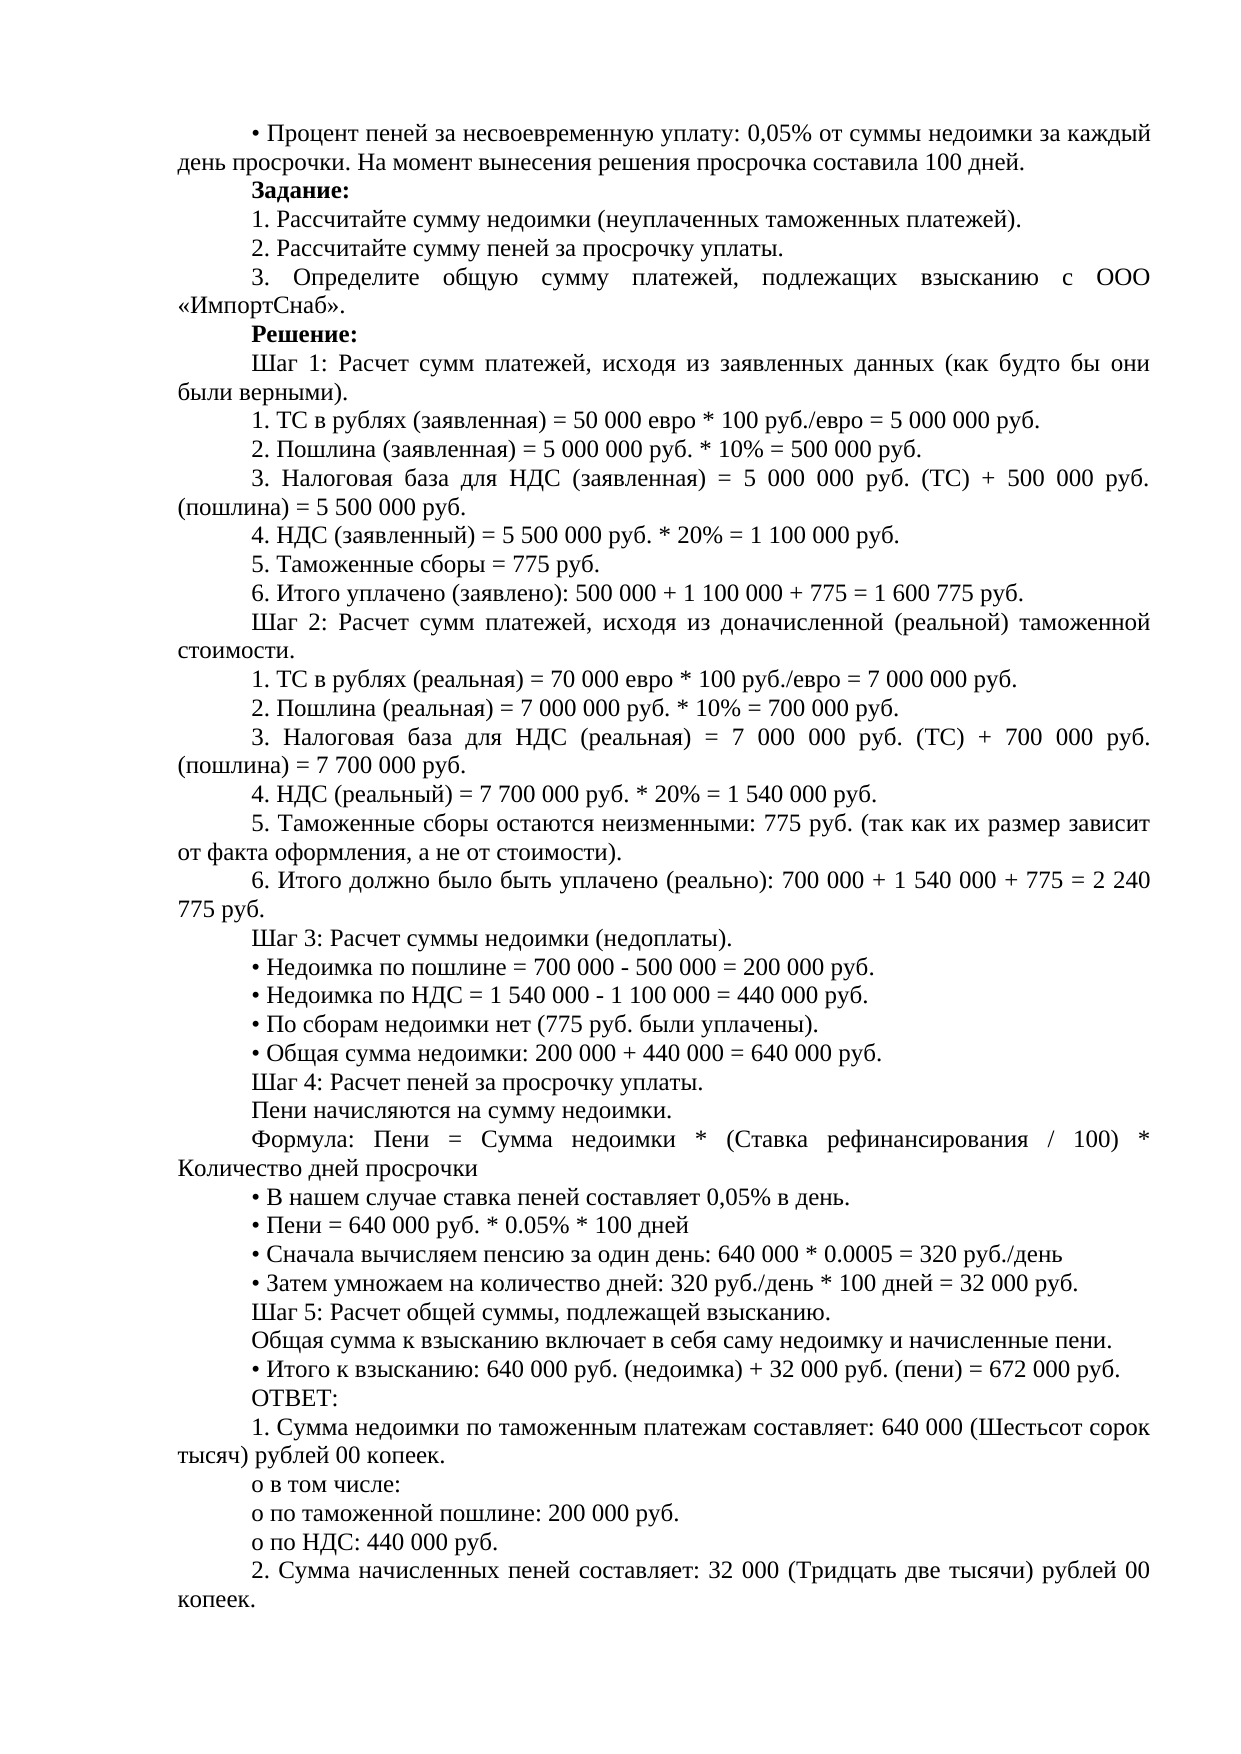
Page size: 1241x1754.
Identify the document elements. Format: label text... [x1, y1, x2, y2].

text 3. Определите общую сумму платежей, подлежащих взысканию с ООО «ИмпортСнаб». [177, 262, 1152, 319]
text o по НДС: 440 000 руб. [177, 1527, 1152, 1556]
text 5. Таможенные сборы = 775 руб. [177, 549, 1152, 578]
text Пени начисляются на сумму недоимки. [177, 1096, 1152, 1124]
text 2. Сумма начисленных пеней составляет: 32 000 (Тридцать две тысячи) рублей 00 копеек. [177, 1556, 1152, 1613]
text Шаг 1: Расчет сумм платежей, исходя из заявленных данных (как будто бы они были верными). [177, 348, 1152, 406]
text • Недоимка по НДС = 1 540 000 - 1 100 000 = 440 000 руб. [177, 981, 1152, 1009]
text • Пени = 640 000 руб. * 0.05% * 100 дней [177, 1211, 1152, 1239]
text Шаг 2: Расчет сумм платежей, исходя из доначисленной (реальной) таможенной стоимости. [177, 607, 1152, 664]
text o по таможенной пошлине: 200 000 руб. [177, 1498, 1152, 1527]
text Шаг 5: Расчет общей суммы, подлежащей взысканию. [177, 1297, 1152, 1326]
text 4. НДС (заявленный) = 5 500 000 руб. * 20% = 1 100 000 руб. [177, 521, 1152, 549]
text Шаг 3: Расчет суммы недоимки (недоплаты). [177, 923, 1152, 952]
text 2. Пошлина (заявленная) = 5 000 000 руб. * 10% = 500 000 руб. [177, 434, 1152, 463]
text • Затем умножаем на количество дней: 320 руб./день * 100 дней = 32 000 руб. [177, 1268, 1152, 1297]
text • По сборам недоимки нет (775 руб. были уплачены). [177, 1009, 1152, 1038]
text 5. Таможенные сборы остаются неизменными: 775 руб. (так как их размер зависит от факта оформления, а не от стоимости). [177, 808, 1152, 866]
text Решение: [177, 319, 1152, 348]
text • Общая сумма недоимки: 200 000 + 440 000 = 640 000 руб. [177, 1038, 1152, 1067]
text 1. ТС в рублях (реальная) = 70 000 евро * 100 руб./евро = 7 000 000 руб. [177, 664, 1152, 693]
text Шаг 4: Расчет пеней за просрочку уплаты. [177, 1067, 1152, 1096]
text o в том числе: [177, 1469, 1152, 1498]
text 6. Итого должно было быть уплачено (реально): 700 000 + 1 540 000 + 775 = 2 240 775 руб. [177, 866, 1152, 923]
text Общая сумма к взысканию включает в себя саму недоимку и начисленные пени. [177, 1326, 1152, 1354]
text • Сначала вычисляем пенсию за один день: 640 000 * 0.0005 = 320 руб./день [177, 1239, 1152, 1268]
text Задание: [177, 176, 1152, 204]
text 3. Налоговая база для НДС (заявленная) = 5 000 000 руб. (ТС) + 500 000 руб. (пошлина) = 5 500 000 руб. [177, 463, 1152, 521]
text 4. НДС (реальный) = 7 700 000 руб. * 20% = 1 540 000 руб. [177, 779, 1152, 808]
text Формула: Пени = Сумма недоимки * (Ставка рефинансирования / 100) * Количество дней просрочки [177, 1124, 1152, 1182]
text 2. Пошлина (реальная) = 7 000 000 руб. * 10% = 700 000 руб. [177, 693, 1152, 722]
text ОТВЕТ: [177, 1383, 1152, 1412]
text 2. Рассчитайте сумму пеней за просрочку уплаты. [177, 233, 1152, 262]
text 1. Рассчитайте сумму недоимки (неуплаченных таможенных платежей). [177, 204, 1152, 233]
text 3. Налоговая база для НДС (реальная) = 7 000 000 руб. (ТС) + 700 000 руб. (пошлина) = 7 700 000 руб. [177, 722, 1152, 779]
text • В нашем случае ставка пеней составляет 0,05% в день. [177, 1182, 1152, 1211]
text • Итого к взысканию: 640 000 руб. (недоимка) + 32 000 руб. (пени) = 672 000 руб. [177, 1354, 1152, 1383]
text • Недоимка по пошлине = 700 000 - 500 000 = 200 000 руб. [177, 952, 1152, 981]
text • Процент пеней за несвоевременную уплату: 0,05% от суммы недоимки за каждый день просрочки. На момент вынесения решения просрочка составила 100 дней. [177, 118, 1152, 176]
text 1. Сумма недоимки по таможенным платежам составляет: 640 000 (Шестьсот сорок тысяч) рублей 00 копеек. [177, 1412, 1152, 1469]
text 6. Итого уплачено (заявлено): 500 000 + 1 100 000 + 775 = 1 600 775 руб. [177, 578, 1152, 607]
text 1. ТС в рублях (заявленная) = 50 000 евро * 100 руб./евро = 5 000 000 руб. [177, 406, 1152, 434]
